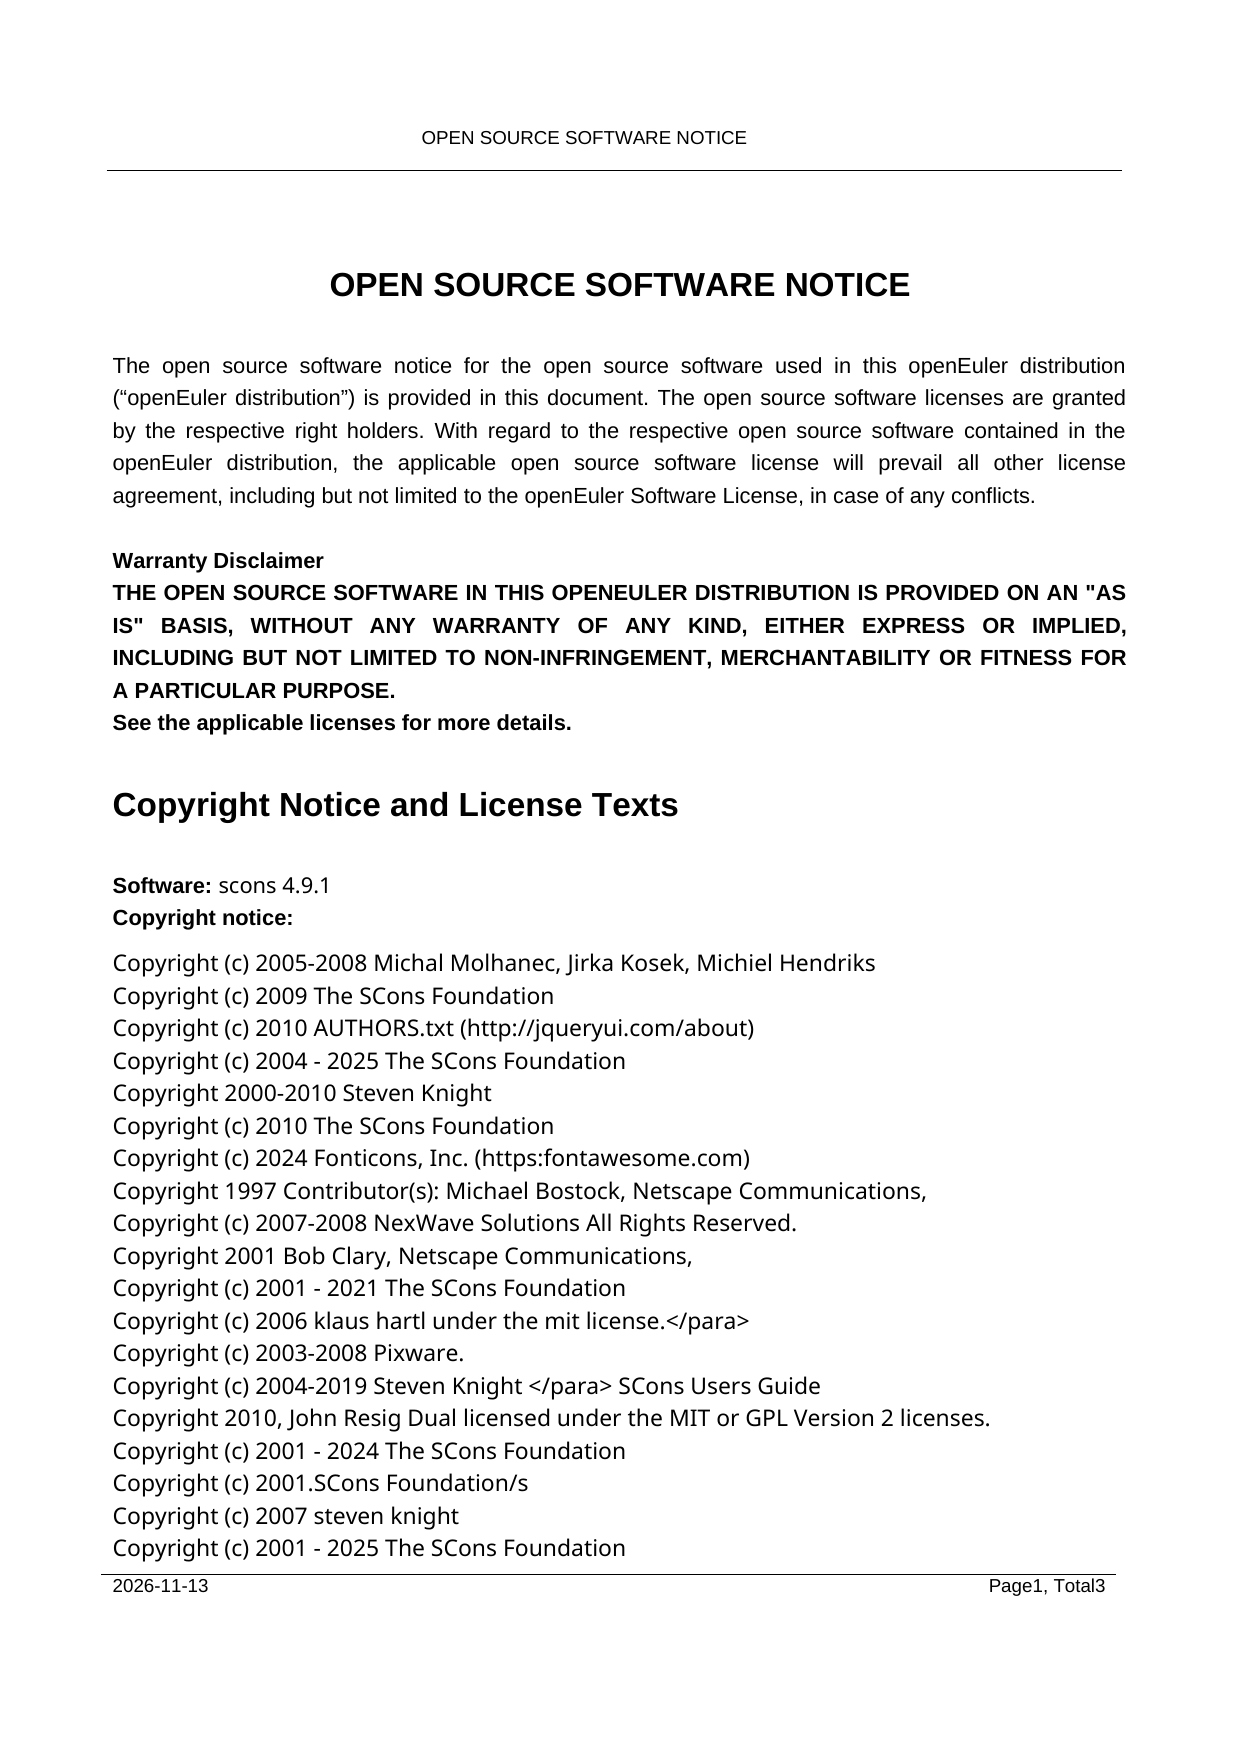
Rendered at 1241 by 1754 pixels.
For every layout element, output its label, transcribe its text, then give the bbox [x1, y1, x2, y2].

text OPEN SOURCE SOFTWARE NOTICE [112, 251, 1128, 316]
text Copyright Notice and License Texts [112, 771, 1128, 836]
title Software: scons 4.9.1 [112, 869, 1128, 901]
text Copyright notice: [112, 901, 1128, 934]
text The open source software notice for the open source software used in this openEuler distribution (“openEuler distribution”) is provided in this document. The open source software licenses are granted by the respective right holders. With regard to the respective open source software contained in the openEuler distribution, the applicable open source software license will prevail all other license agreement, including but not limited to the openEuler Software License, in case of any conflicts. [112, 349, 1128, 511]
text Warranty Disclaimer [112, 544, 1128, 576]
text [112, 947, 1128, 1564]
text THE OPEN SOURCE SOFTWARE IN THIS OPENEULER DISTRIBUTION IS PROVIDED ON AN "AS IS" BASIS, WITHOUT ANY WARRANTY OF ANY KIND, EITHER EXPRESS OR IMPLIED, INCLUDING BUT NOT LIMITED TO NON-INFRINGEMENT, MERCHANTABILITY OR FITNESS FOR A PARTICULAR PURPOSE. See the applicable licenses for more details. [112, 576, 1128, 739]
